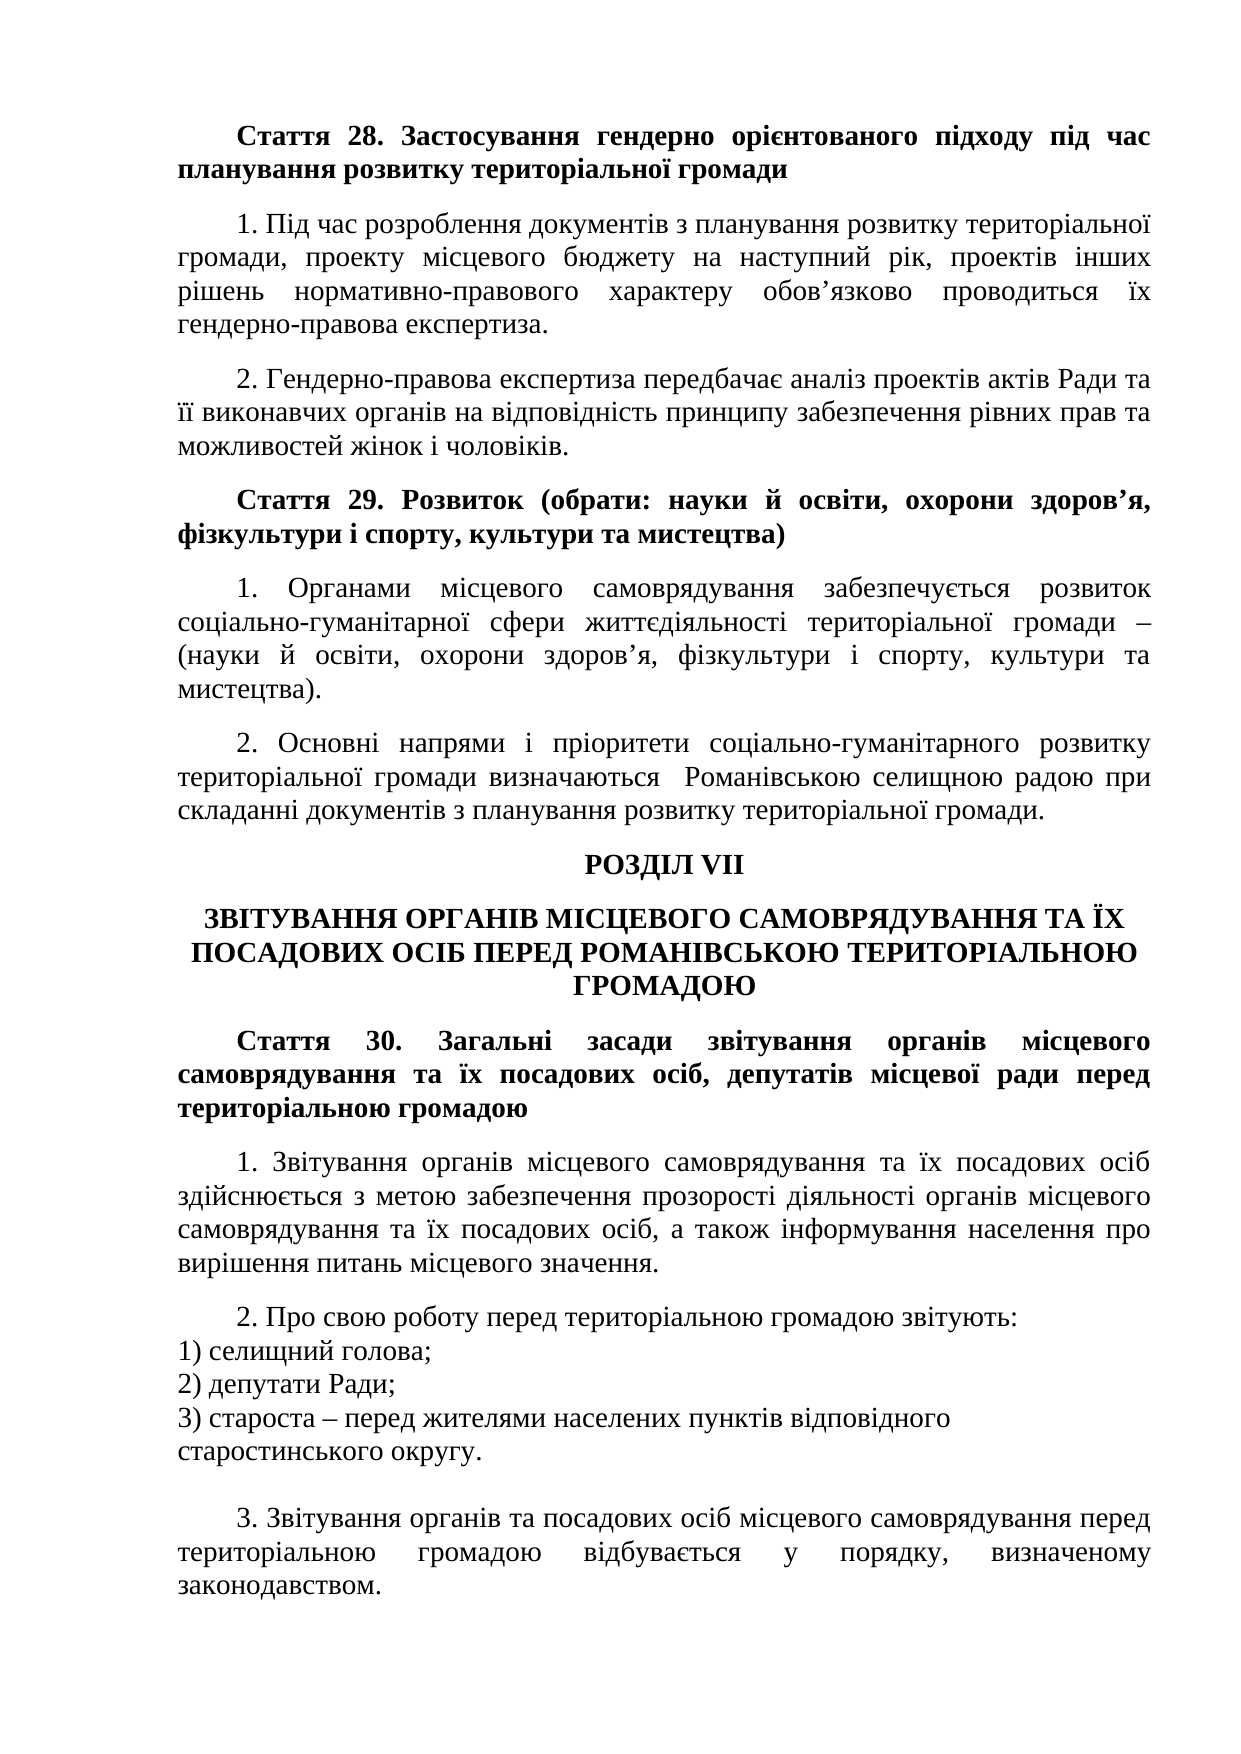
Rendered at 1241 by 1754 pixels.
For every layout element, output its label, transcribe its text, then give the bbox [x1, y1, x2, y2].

text РОЗДІЛ VІІ [177, 847, 1152, 880]
text 1. Під час розроблення документів з планування розвитку територіальної громади, проекту місцевого бюджету на наступний рік, проектів інших рішень нормативно-правового характеру обов’язково проводиться їх гендерно-правова експертиза. [177, 206, 1152, 340]
text 2. Гендерно-правова експертиза передбачає аналіз проектів актів Ради та її виконавчих органів на відповідність принципу забезпечення рівних прав та можливостей жінок і чоловіків. [177, 361, 1152, 462]
text Стаття 29. Розвиток (обрати: науки й освіти, охорони здоров’я, фізкультури і спорту, культури та мистецтва) [177, 482, 1152, 549]
text 2. Про свою роботу перед територіальною громадою звітують: [177, 1299, 1152, 1333]
text 1. Звітування органів місцевого самоврядування та їх посадових осіб здійснюється з метою забезпечення прозорості діяльності органів місцевого самоврядування та їх посадових осіб, а також інформування населення про вирішення питань місцевого значення. [177, 1144, 1152, 1278]
text 2) депутати Ради; [177, 1366, 1152, 1400]
text ЗВІТУВАННЯ ОРГАНІВ МІСЦЕВОГО САМОВРЯДУВАННЯ ТА ЇХ ПОСАДОВИХ ОСІБ ПЕРЕД РОМАНІВСЬКОЮ ТЕРИТОРІАЛЬНОЮ ГРОМАДОЮ [177, 901, 1152, 1002]
text 1. Органами місцевого самоврядування забезпечується розвиток соціально-гуманітарної сфери життєдіяльності територіальної громади – (науки й освіти, охорони здоров’я, фізкультури і спорту, культури та мистецтва). [177, 570, 1152, 704]
text 3. Звітування органів та посадових осіб місцевого самоврядування перед територіальною громадою відбувається у порядку, визначеному законодавством. [177, 1500, 1152, 1601]
text 2. Основні напрями і пріоритети соціально-гуманітарного розвитку територіальної громади визначаються Романівською селищною радою при складанні документів з планування розвитку територіальної громади. [177, 725, 1152, 826]
text Стаття 30. Загальні засади звітування органів місцевого самоврядування та їх посадових осіб, депутатів місцевої ради перед територіальною громадою [177, 1023, 1152, 1123]
text 1) селищний голова; [177, 1333, 1152, 1366]
text Стаття 28. Застосування гендерно орієнтованого підходу під час планування розвитку територіальної громади [177, 118, 1152, 185]
text 3) староста – перед жителями населених пунктів відповідного старостинського округу. [177, 1400, 1152, 1467]
